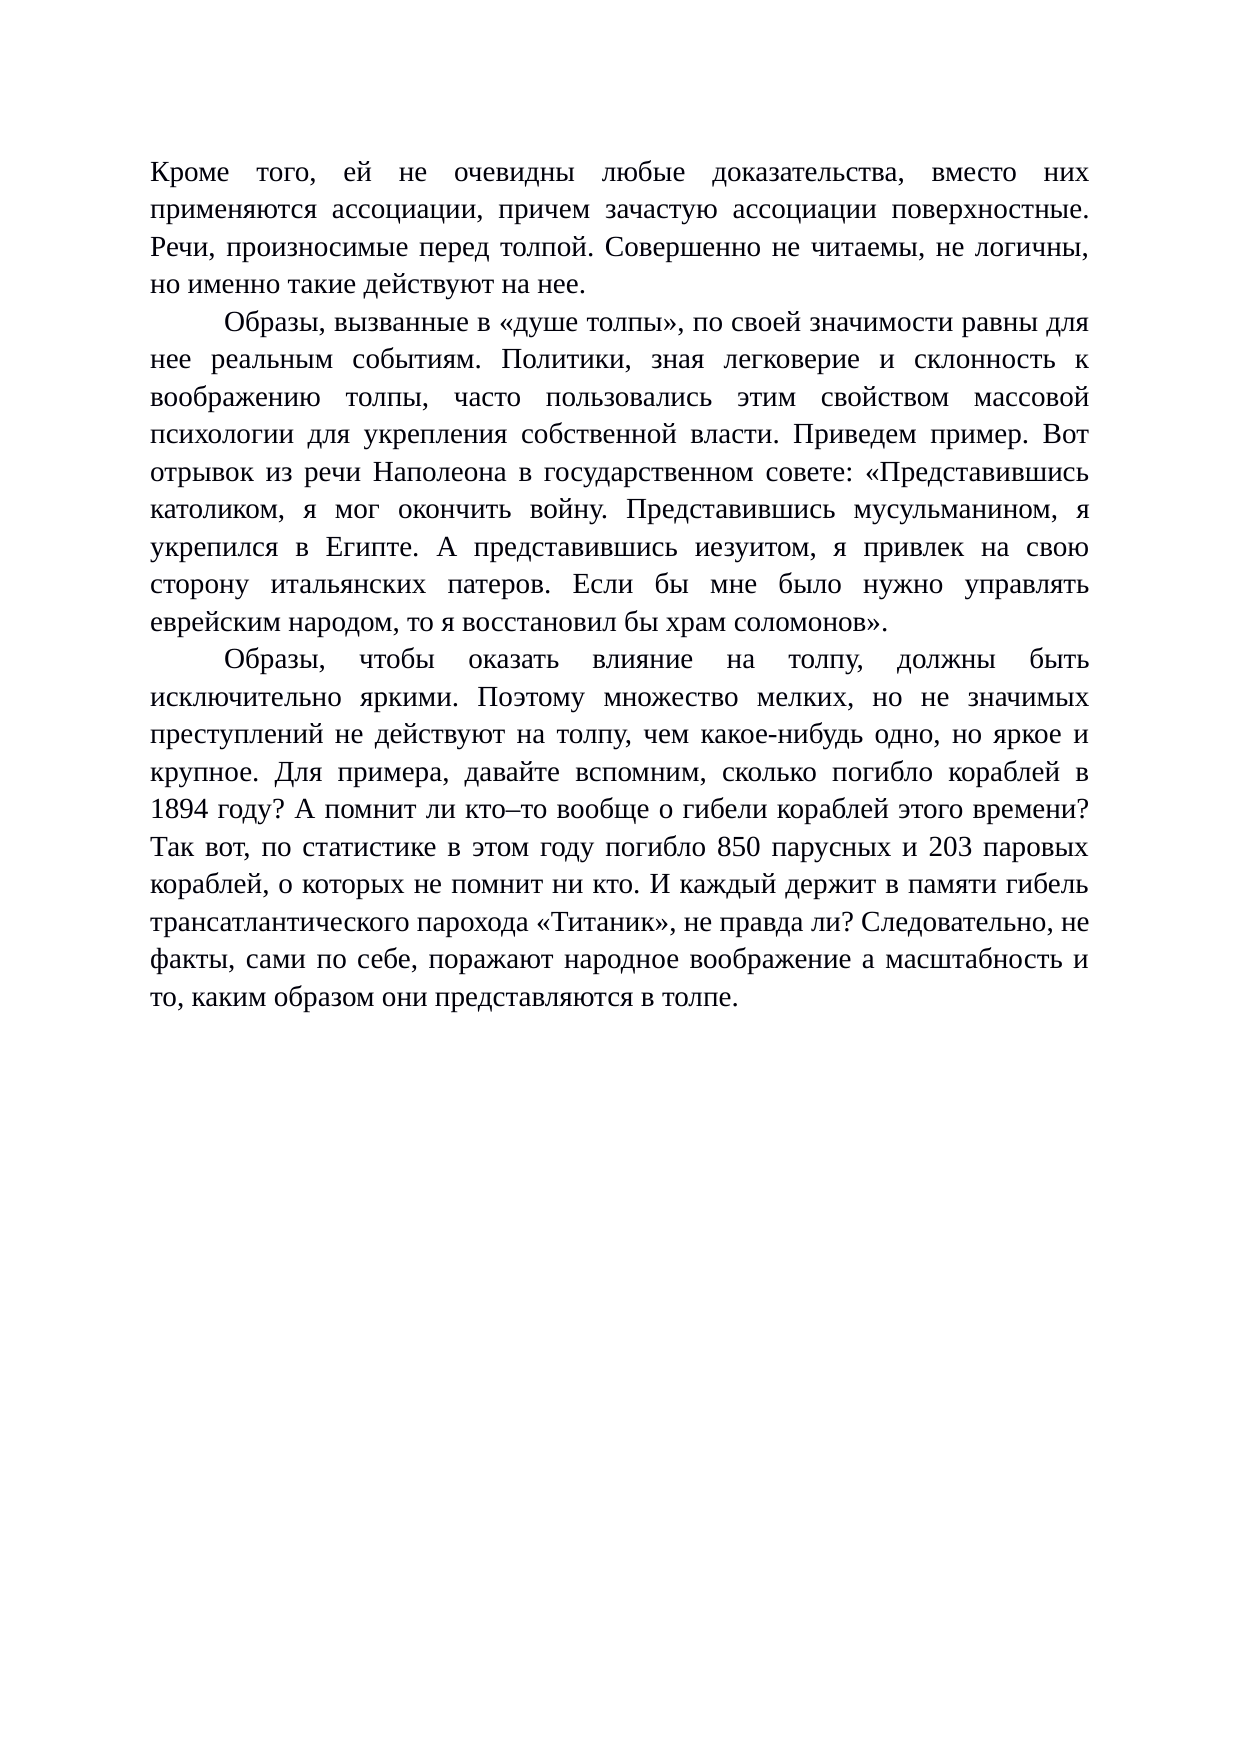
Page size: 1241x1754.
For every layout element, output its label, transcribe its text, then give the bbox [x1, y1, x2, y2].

text Образы, чтобы оказать влияние на толпу, должны быть исключительно яркими. Поэтому множество мелких, но не значимых преступлений не действуют на толпу, чем какое-нибудь одно, но яркое и крупное. Для примера, давайте вспомним, сколько погибло кораблей в 1894 году? А помнит ли кто–то вообще о гибели кораблей этого времени? Так вот, по статистике в этом году погибло 850 парусных и 203 паровых кораблей, о которых не помнит ни кто. И каждый держит в памяти гибель трансатлантического парохода «Титаник», не правда ли? Следовательно, не факты, сами по себе, поражают народное воображение а масштабность и то, каким образом они представляются в толпе. [150, 637, 1090, 1012]
text Образы, вызванные в «душе толпы», по своей значимости равны для нее реальным событиям. Политики, зная легковерие и склонность к воображению толпы, часто пользовались этим свойством массовой психологии для укрепления собственной власти. Приведем пример. Вот отрывок из речи Наполеона в государственном совете: «Представившись католиком, я мог окончить войну. Представившись мусульманином, я укрепился в Египте. А представившись иезуитом, я привлек на свою сторону итальянских патеров. Если бы мне было нужно управлять еврейским народом, то я восстановил бы храм соломонов». [150, 300, 1090, 637]
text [150, 150, 1090, 300]
